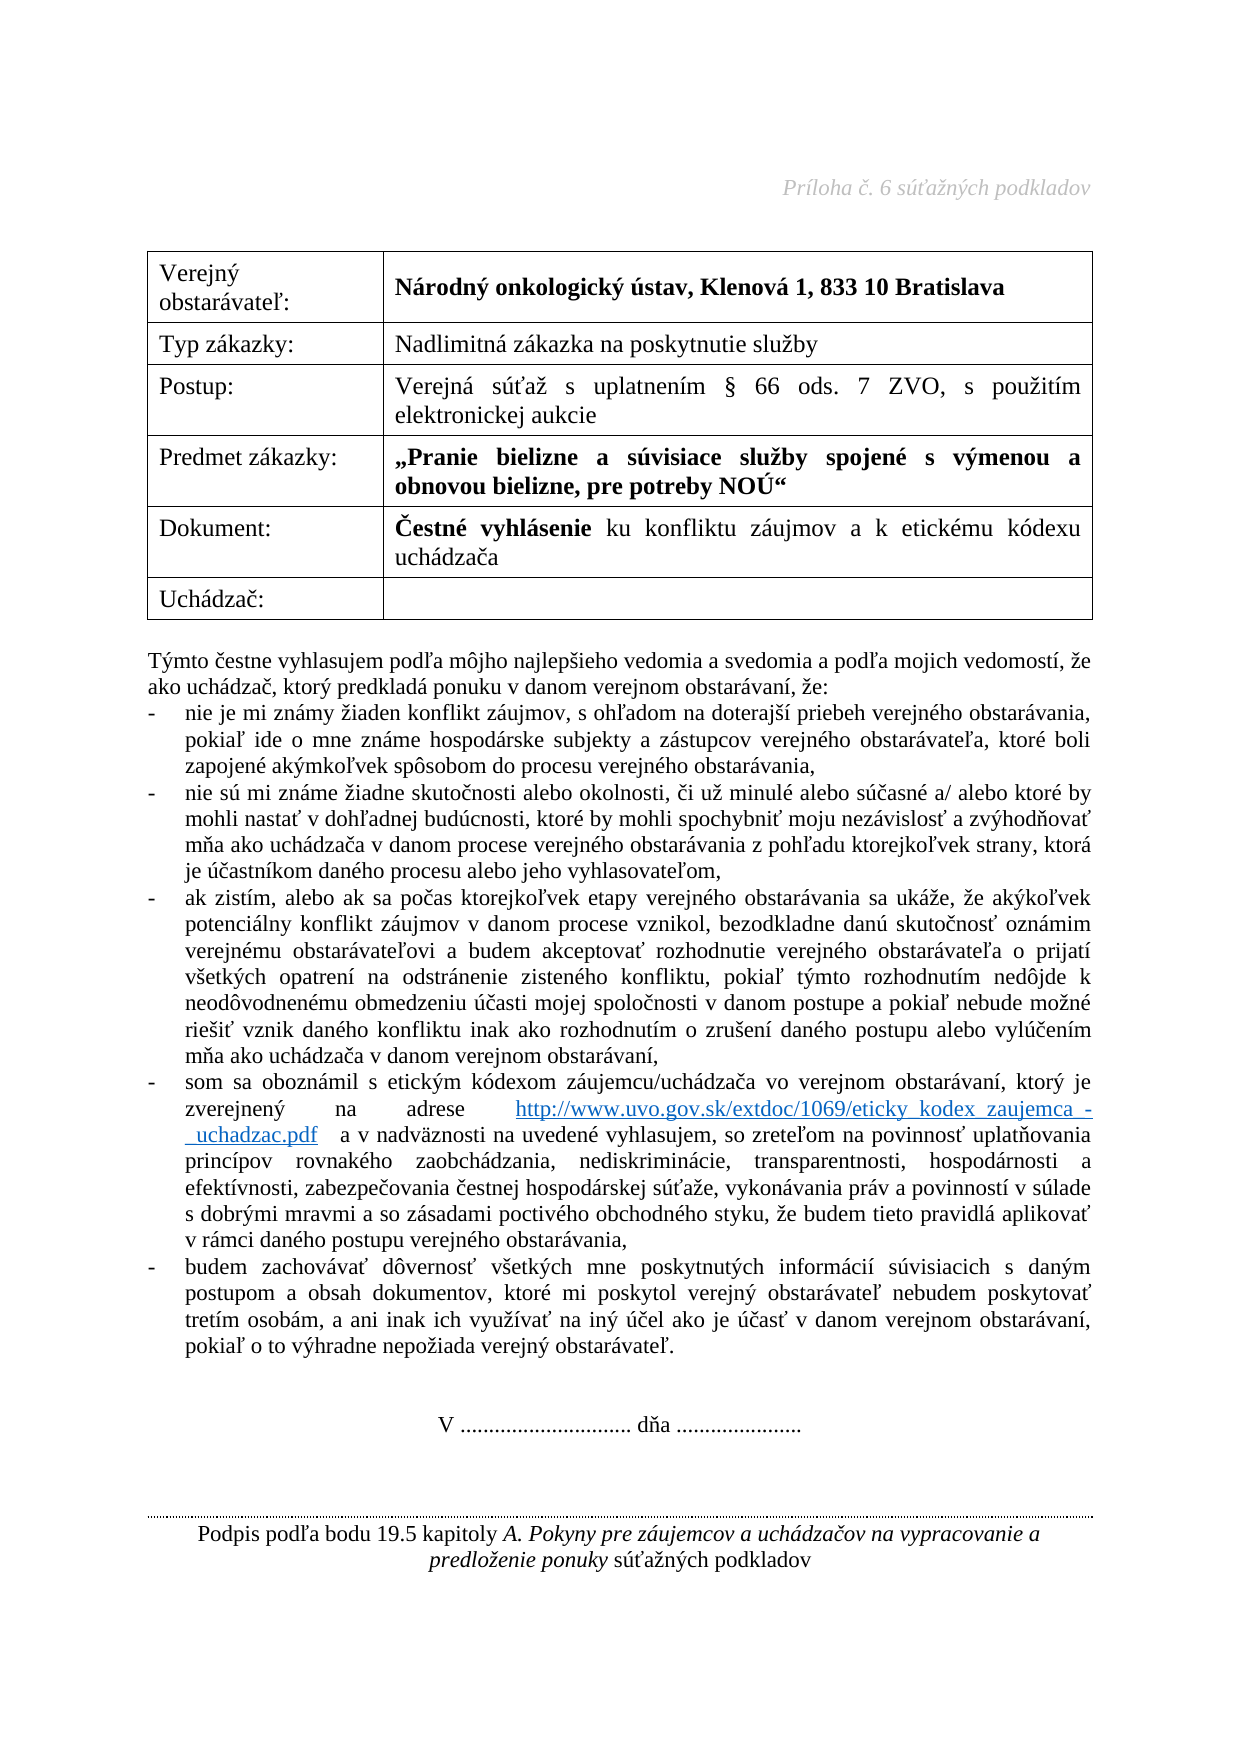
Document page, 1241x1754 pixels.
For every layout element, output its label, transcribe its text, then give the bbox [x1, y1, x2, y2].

text Príloha č. 6 súťažných podkladov [148, 174, 1093, 200]
list som sa oboznámil s etickým kódexom záujemcu/uchádzača vo verejnom obstarávaní, ktorý je zverejnený na adrese http://www.uvo.gov.sk/extdoc/1069/eticky_kodex_zaujemca_-_uchadzac.pdf a v nadväznosti na uvedené vyhlasujem, so zreteľom na povinnosť uplatňovania princípov rovnakého zaobchádzania, nediskriminácie, transparentnosti, hospodárnosti a efektívnosti, zabezpečovania čestnej hospodárskej súťaže, vykonávania práv a povinností v súlade s dobrými mravmi a so zásadami poctivého obchodného styku, že budem tieto pravidlá aplikovať v rámci daného postupu verejného obstarávania, [148, 1068, 1093, 1253]
table_header Národný onkologický ústav, Klenová 1, 833 10 Bratislava [384, 252, 1092, 322]
table_cell Dokument: [148, 507, 383, 577]
table_cell „Pranie bielizne a súvisiace služby spojené s výmenou a obnovou bielizne, pre potreby NOÚ“ [384, 436, 1092, 506]
table_cell Typ zákazky: [148, 323, 383, 364]
list budem zachovávať dôvernosť všetkých mne poskytnutých informácií súvisiacich s daným postupom a obsah dokumentov, ktoré mi poskytol verejný obstarávateľ nebudem poskytovať tretím osobám, a ani inak ich využívať na iný účel ako je účasť v danom verejnom obstarávaní, pokiaľ o to výhradne nepožiada verejný obstarávateľ. [148, 1253, 1093, 1358]
table_header Verejný obstarávateľ: [148, 252, 383, 322]
list ak zistím, alebo ak sa počas ktorejkoľvek etapy verejného obstarávania sa ukáže, že akýkoľvek potenciálny konflikt záujmov v danom procese vznikol, bezodkladne danú skutočnosť oznámim verejnému obstarávateľovi a budem akceptovať rozhodnutie verejného obstarávateľa o prijatí všetkých opatrení na odstránenie zisteného konfliktu, pokiaľ týmto rozhodnutím nedôjde k neodôvodnenému obmedzeniu účasti mojej spoločnosti v danom postupe a pokiaľ nebude možné riešiť vznik daného konfliktu inak ako rozhodnutím o zrušení daného postupu alebo vylúčením mňa ako uchádzača v danom verejnom obstarávaní, [148, 884, 1093, 1068]
text Týmto čestne vyhlasujem podľa môjho najlepšieho vedomia a svedomia a podľa mojich vedomostí, že ako uchádzač, ktorý predkladá ponuku v danom verejnom obstarávaní, že: [148, 647, 1093, 699]
list nie sú mi známe žiadne skutočnosti alebo okolnosti, či už minulé alebo súčasné a/ alebo ktoré by mohli nastať v dohľadnej budúcnosti, ktoré by mohli spochybniť moju nezávislosť a zvýhodňovať mňa ako uchádzača v danom procese verejného obstarávania z pohľadu ktorejkoľvek strany, ktorá je účastníkom daného procesu alebo jeho vyhlasovateľom, [148, 778, 1093, 884]
table_cell [384, 578, 1092, 619]
list nie je mi známy žiaden konflikt záujmov, s ohľadom na doterajší priebeh verejného obstarávania, pokiaľ ide o mne známe hospodárske subjekty a zástupcov verejného obstarávateľa, ktoré boli zapojené akýmkoľvek spôsobom do procesu verejného obstarávania, [148, 699, 1093, 778]
table_cell Postup: [148, 365, 383, 435]
table_cell Nadlimitná zákazka na poskytnutie služby [384, 323, 1092, 364]
table_cell Predmet zákazky: [148, 436, 383, 506]
text V .............................. dňa ...................... [148, 1411, 1093, 1437]
table_cell Uchádzač: [148, 578, 383, 619]
table_cell Verejná súťaž s uplatnením § 66 ods. 7 ZVO, s použitím elektronickej aukcie [384, 365, 1092, 435]
text Podpis podľa bodu 19.5 kapitoly A. Pokyny pre záujemcov a uchádzačov na vypracovanie a predloženie ponuky súťažných podkladov [148, 1516, 1093, 1572]
table_cell Čestné vyhlásenie ku konfliktu záujmov a k etickému kódexu uchádzača [384, 507, 1092, 577]
